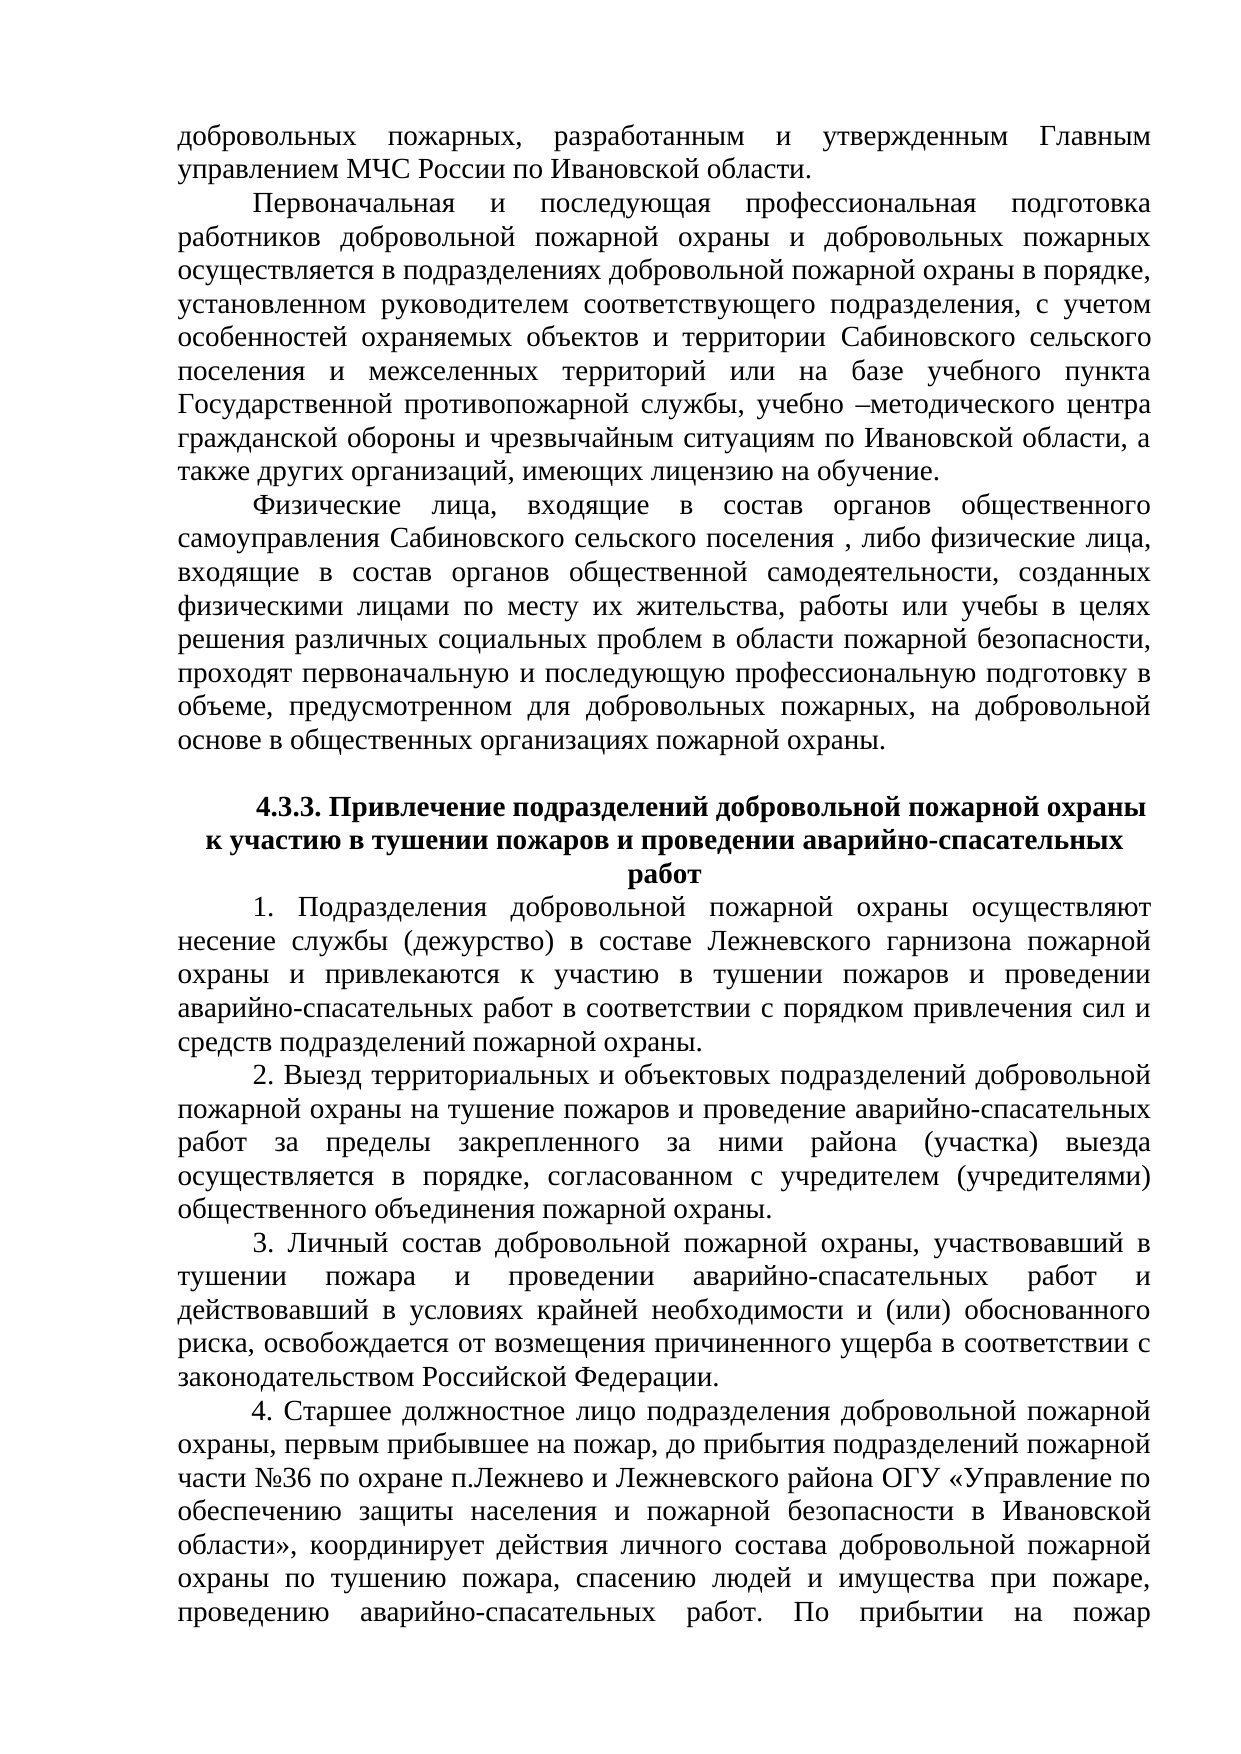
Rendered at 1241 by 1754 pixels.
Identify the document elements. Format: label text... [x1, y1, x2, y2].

text 2. Выезд территориальных и объектовых подразделений добровольной пожарной охраны на тушение пожаров и проведение аварийно-спасательных работ за пределы закрепленного за ними района (участка) выезда осуществляется в порядке, согласованном с учредителем (учредителями) общественного объединения пожарной охраны. [177, 1057, 1152, 1225]
text 4.3.3. Привлечение подразделений добровольной пожарной охраны к участию в тушении пожаров и проведении аварийно-спасательных работ [177, 789, 1152, 889]
text Физические лица, входящие в состав органов общественного самоуправления Сабиновского сельского поселения , либо физические лица, входящие в состав органов общественной самодеятельности, созданных физическими лицами по месту их жительства, работы или учебы в целях решения различных социальных проблем в области пожарной безопасности, проходят первоначальную и последующую профессиональную подготовку в объеме, предусмотренном для добровольных пожарных, на добровольной основе в общественных организациях пожарной охраны. [177, 487, 1152, 755]
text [177, 118, 1152, 185]
text 3. Личный состав добровольной пожарной охраны, участвовавший в тушении пожара и проведении аварийно-спасательных работ и действовавший в условиях крайней необходимости и (или) обоснованного риска, освобождается от возмещения причиненного ущерба в соответствии с законодательством Российской Федерации. [177, 1225, 1152, 1393]
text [177, 1393, 1152, 1627]
text 1. Подразделения добровольной пожарной охраны осуществляют несение службы (дежурство) в составе Лежневского гарнизона пожарной охраны и привлекаются к участию в тушении пожаров и проведении аварийно-спасательных работ в соответствии с порядком привлечения сил и средств подразделений пожарной охраны. [177, 889, 1152, 1057]
text Первоначальная и последующая профессиональная подготовка работников добровольной пожарной охраны и добровольных пожарных осуществляется в подразделениях добровольной пожарной охраны в порядке, установленном руководителем соответствующего подразделения, с учетом особенностей охраняемых объектов и территории Сабиновского сельского поселения и межселенных территорий или на базе учебного пункта Государственной противопожарной службы, учебно –методического центра гражданской обороны и чрезвычайным ситуациям по Ивановской области, а также других организаций, имеющих лицензию на обучение. [177, 185, 1152, 487]
